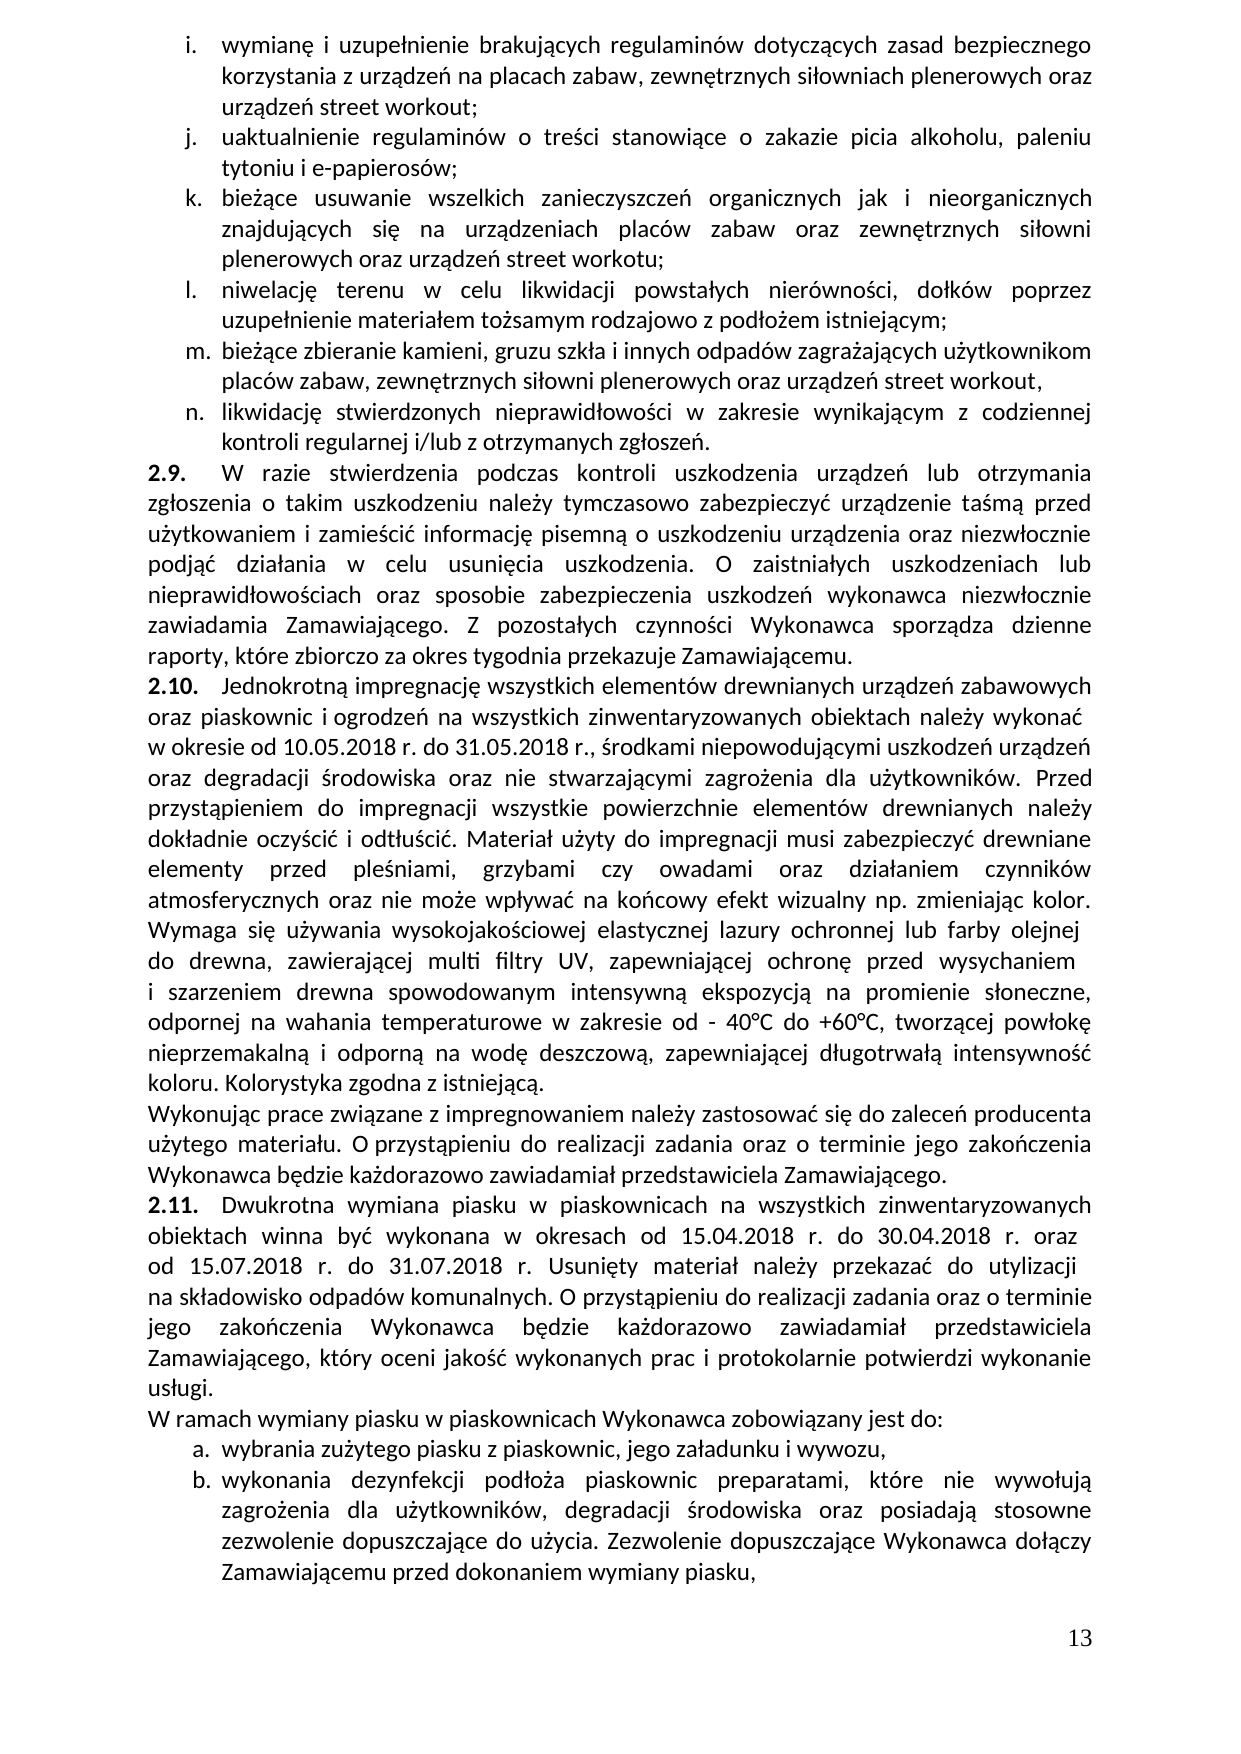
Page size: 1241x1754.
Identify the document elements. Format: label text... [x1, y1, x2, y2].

list wykonania dezynfekcji podłoża piaskownic preparatami, które nie wywołują zagrożenia dla użytkowników, degradacji środowiska oraz posiadają stosowne zezwolenie dopuszczające do użycia. Zezwolenie dopuszczające Wykonawca dołączy Zamawiającemu przed dokonaniem wymiany piasku, [192, 1464, 1093, 1586]
list Jednokrotną impregnację wszystkich elementów drewnianych urządzeń zabawowych oraz piaskownic i ogrodzeń na wszystkich zinwentaryzowanych obiektach należy wykonać w okresie od 10.05.2018 r. do 31.05.2018 r., środkami niepowodującymi uszkodzeń urządzeń oraz degradacji środowiska oraz nie stwarzającymi zagrożenia dla użytkowników. Przed przystąpieniem do impregnacji wszystkie powierzchnie elementów drewnianych należy dokładnie oczyścić i odtłuścić. Materiał użyty do impregnacji musi zabezpieczyć drewniane elementy przed pleśniami, grzybami czy owadami oraz działaniem czynników atmosferycznych oraz nie może wpływać na końcowy efekt wizualny np. zmieniając kolor. Wymaga się używania wysokojakościowej elastycznej lazury ochronnej lub farby olejnej do drewna, zawierającej multi filtry UV, zapewniającej ochronę przed wysychaniem i szarzeniem drewna spowodowanym intensywną ekspozycją na promienie słoneczne, odpornej na wahania temperaturowe w zakresie od - 40°C do +60°C, tworzącej powłokę nieprzemakalną i odporną na wodę deszczową, zapewniającej długotrwałą intensywność koloru. Kolorystyka zgodna z istniejącą. [148, 671, 1093, 1098]
list W razie stwierdzenia podczas kontroli uszkodzenia urządzeń lub otrzymania zgłoszenia o takim uszkodzeniu należy tymczasowo zabezpieczyć urządzenie taśmą przed użytkowaniem i zamieścić informację pisemną o uszkodzeniu urządzenia oraz niezwłocznie podjąć działania w celu usunięcia uszkodzenia. O zaistniałych uszkodzeniach lub nieprawidłowościach oraz sposobie zabezpieczenia uszkodzeń wykonawca niezwłocznie zawiadamia Zamawiającego. Z pozostałych czynności Wykonawca sporządza dzienne raporty, które zbiorczo za okres tygodnia przekazuje Zamawiającemu. [148, 457, 1093, 671]
list bieżące zbieranie kamieni, gruzu szkła i innych odpadów zagrażających użytkownikom placów zabaw, zewnętrznych siłowni plenerowych oraz urządzeń street workout, [185, 335, 1093, 396]
list Dwukrotna wymiana piasku w piaskownicach na wszystkich zinwentaryzowanych obiektach winna być wykonana w okresach od 15.04.2018 r. do 30.04.2018 r. oraz od 15.07.2018 r. do 31.07.2018 r. Usunięty materiał należy przekazać do utylizacji na składowisko odpadów komunalnych. O przystąpieniu do realizacji zadania oraz o terminie jego zakończenia Wykonawca będzie każdorazowo zawiadamiał przedstawiciela Zamawiającego, który oceni jakość wykonanych prac i protokolarnie potwierdzi wykonanie usługi. [148, 1189, 1093, 1403]
list wymianę i uzupełnienie brakujących regulaminów dotyczących zasad bezpiecznego korzystania z urządzeń na placach zabaw, zewnętrznych siłowniach plenerowych oraz urządzeń street workout; [185, 29, 1093, 121]
list W ramach wymiany piasku w piaskownicach Wykonawca zobowiązany jest do: [148, 1403, 1093, 1433]
text Wykonując prace związane z impregnowaniem należy zastosować się do zaleceń producenta użytego materiału. O przystąpieniu do realizacji zadania oraz o terminie jego zakończenia Wykonawca będzie każdorazowo zawiadamiał przedstawiciela Zamawiającego. [148, 1098, 1093, 1189]
list likwidację stwierdzonych nieprawidłowości w zakresie wynikającym z codziennej kontroli regularnej i/lub z otrzymanych zgłoszeń. [185, 396, 1093, 457]
list bieżące usuwanie wszelkich zanieczyszczeń organicznych jak i nieorganicznych znajdujących się na urządzeniach placów zabaw oraz zewnętrznych siłowni plenerowych oraz urządzeń street workotu; [185, 182, 1093, 274]
list wybrania zużytego piasku z piaskownic, jego załadunku i wywozu, [192, 1433, 1093, 1464]
list niwelację terenu w celu likwidacji powstałych nierówności, dołków poprzez uzupełnienie materiałem tożsamym rodzajowo z podłożem istniejącym; [185, 274, 1093, 335]
list uaktualnienie regulaminów o treści stanowiące o zakazie picia alkoholu, paleniu tytoniu i e-papierosów; [185, 121, 1093, 182]
